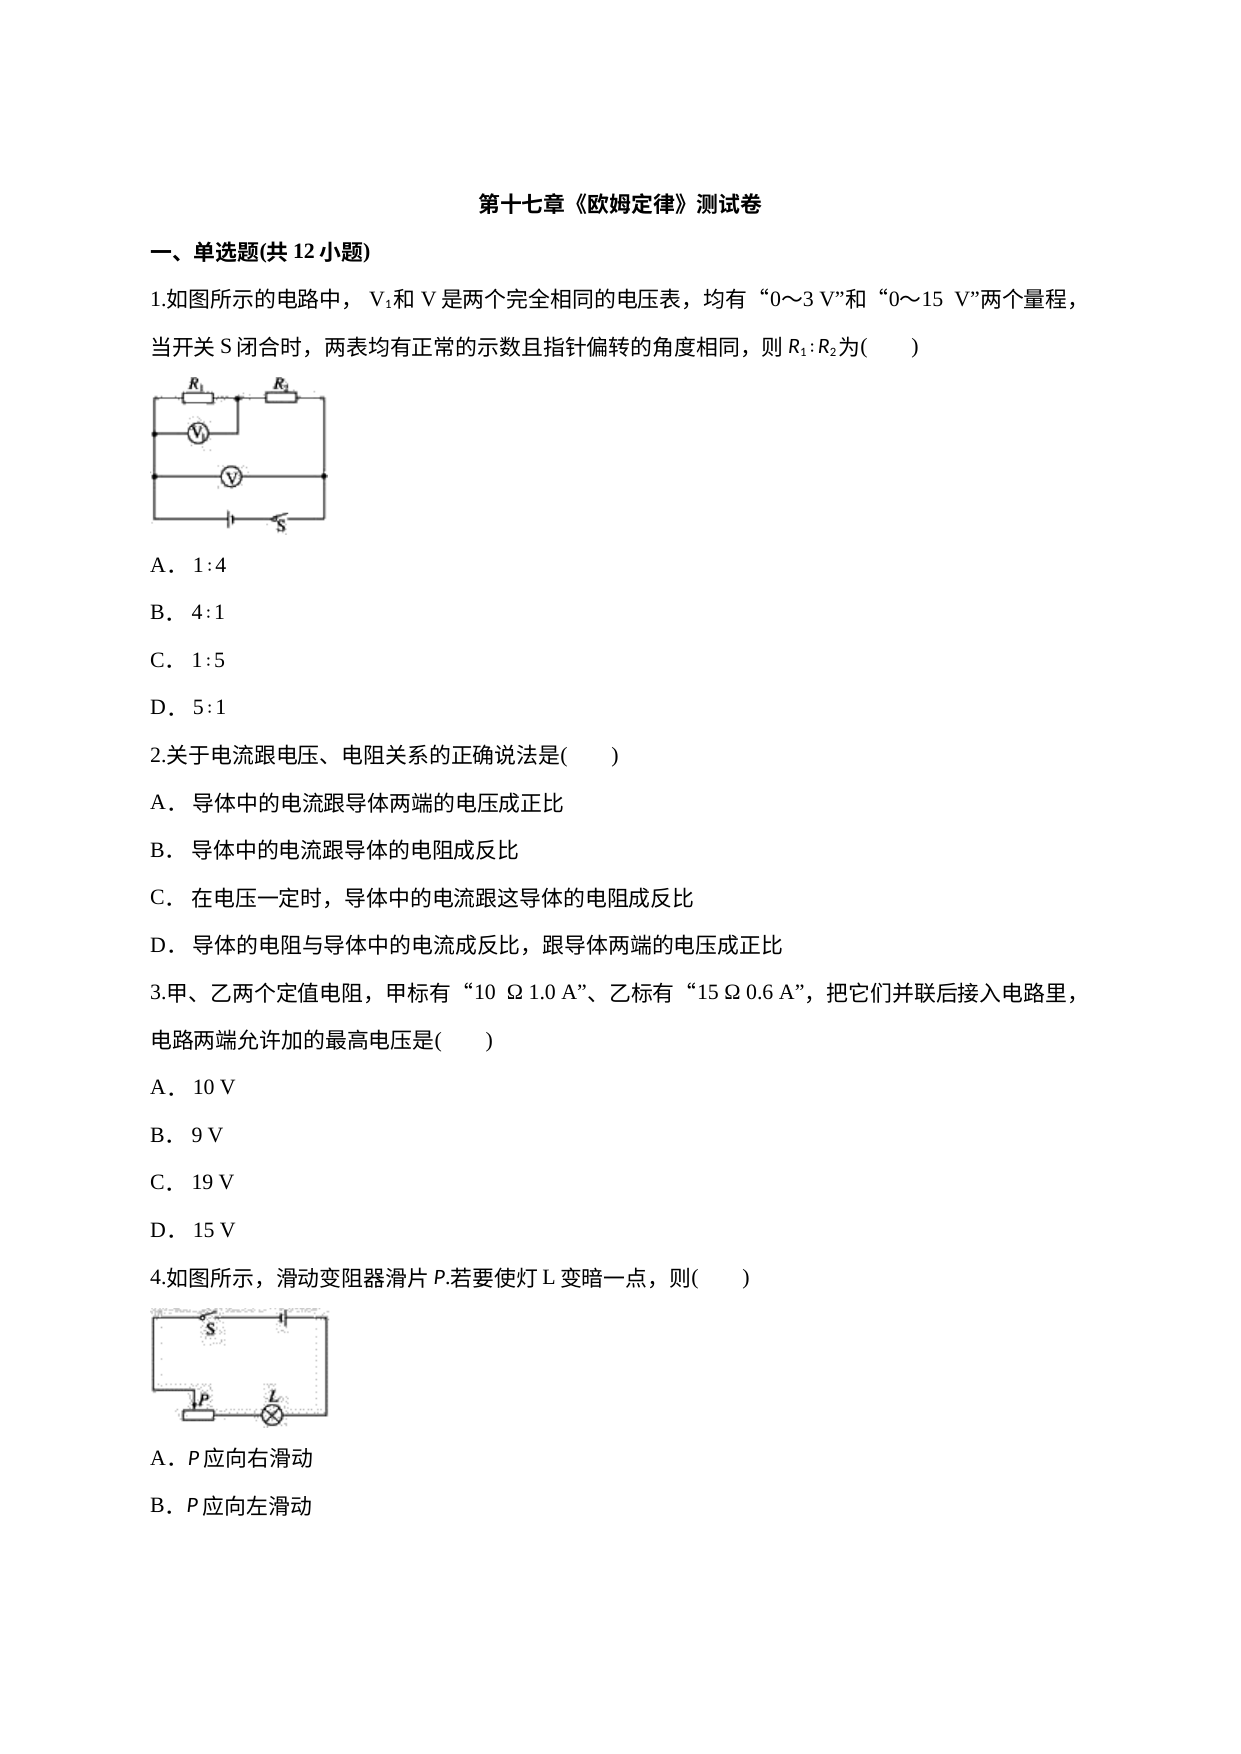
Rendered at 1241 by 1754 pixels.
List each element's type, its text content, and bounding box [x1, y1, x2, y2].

text A． 10 V [150, 1071, 1090, 1102]
text B． 4∶1 [150, 596, 1090, 627]
text B．P应向左滑动 [150, 1489, 1090, 1521]
text 2.关于电流跟电压、电阻关系的正确说法是( ) [150, 738, 1090, 770]
text B． 9 V [150, 1118, 1090, 1150]
text 4.如图所示，滑动变阻器滑片P.若要使灯L变暗一点，则( ) [150, 1261, 1090, 1292]
picture [150, 1308, 330, 1428]
text D． 15 V [150, 1213, 1090, 1245]
text 1.如图所示的电路中， V1和 V是两个完全相同的电压表，均有“0～3 V”和“0～15 V”两个量程，当开关S闭合时，两表均有正常的示数且指针偏转的角度相同，则R1∶R2为( ) [150, 282, 1090, 362]
text D． 5∶1 [150, 691, 1090, 722]
text C． 19 V [150, 1166, 1090, 1197]
text A． 1∶4 [150, 548, 1090, 580]
text 3.甲、乙两个定值电阻，甲标有“10 Ω 1.0 A”、乙标有“15 Ω 0.6 A”，把它们并联后接入电路里，电路两端允许加的最高电压是( ) [150, 976, 1090, 1055]
text C． 在电压一定时，导体中的电流跟这导体的电阻成反比 [150, 881, 1090, 912]
text 第十七章《欧姆定律》测试卷 [150, 187, 1090, 219]
text A． 导体中的电流跟导体两端的电压成正比 [150, 786, 1090, 817]
text 一、单选题(共12小题) [150, 235, 1090, 267]
text A．P应向右滑动 [150, 1441, 1090, 1473]
text C． 1∶5 [150, 643, 1090, 675]
picture [150, 377, 328, 535]
text B． 导体中的电流跟导体的电阻成反比 [150, 833, 1090, 865]
text D． 导体的电阻与导体中的电流成反比，跟导体两端的电压成正比 [150, 928, 1090, 960]
